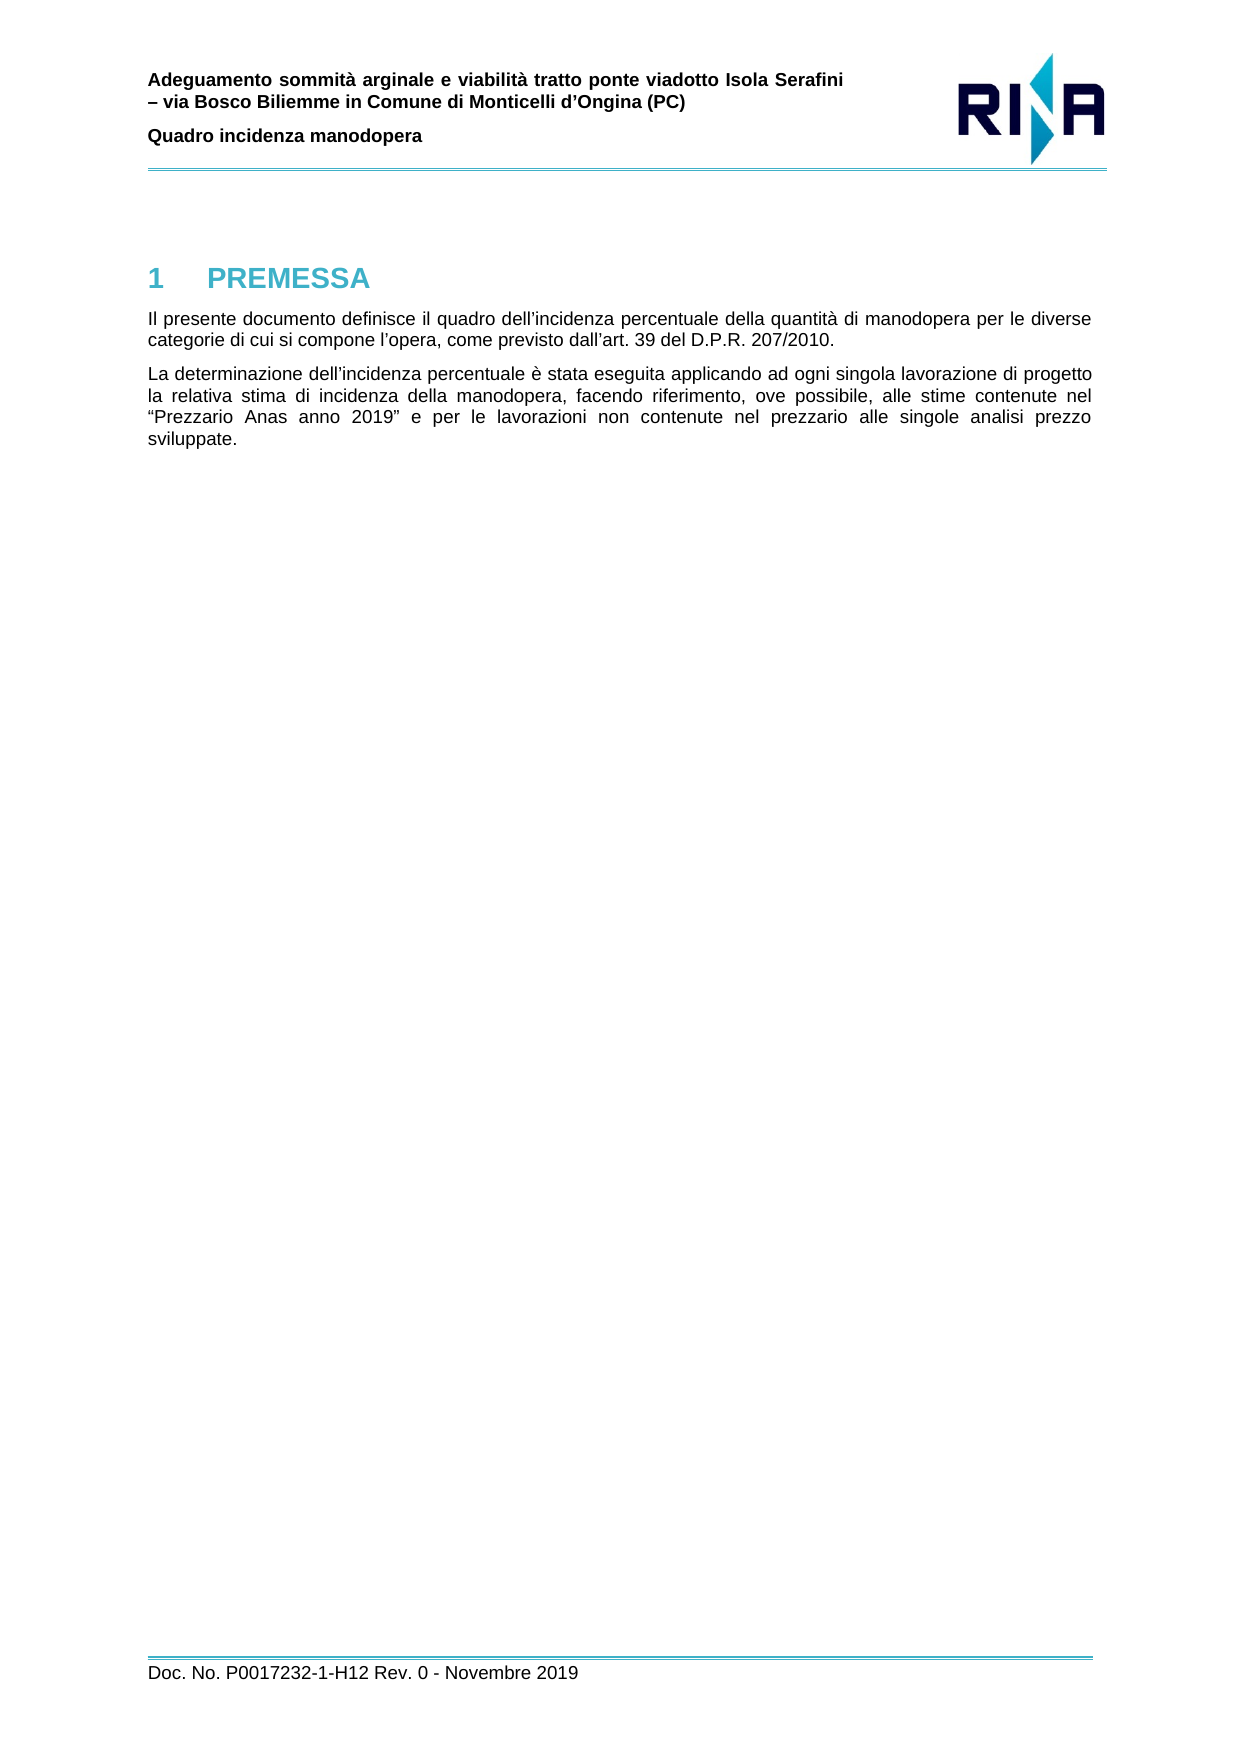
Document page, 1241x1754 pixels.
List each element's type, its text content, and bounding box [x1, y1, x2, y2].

text Il presente documento definisce il quadro dell’incidenza percentuale della quantità di manodopera per le diverse categorie di cui si compone l’opera, come previsto dall’art. 39 del D.P.R. 207/2010. [148, 307, 1093, 350]
subtitle premessa [148, 261, 1093, 295]
picture [958, 53, 1106, 165]
text La determinazione dell’incidenza percentuale è stata eseguita applicando ad ogni singola lavorazione di progetto la relativa stima di incidenza della manodopera, facendo riferimento, ove possibile, alle stime contenute nel “Prezzario Anas anno 2019” e per le lavorazioni non contenute nel prezzario alle singole analisi prezzo sviluppate. [148, 363, 1093, 449]
